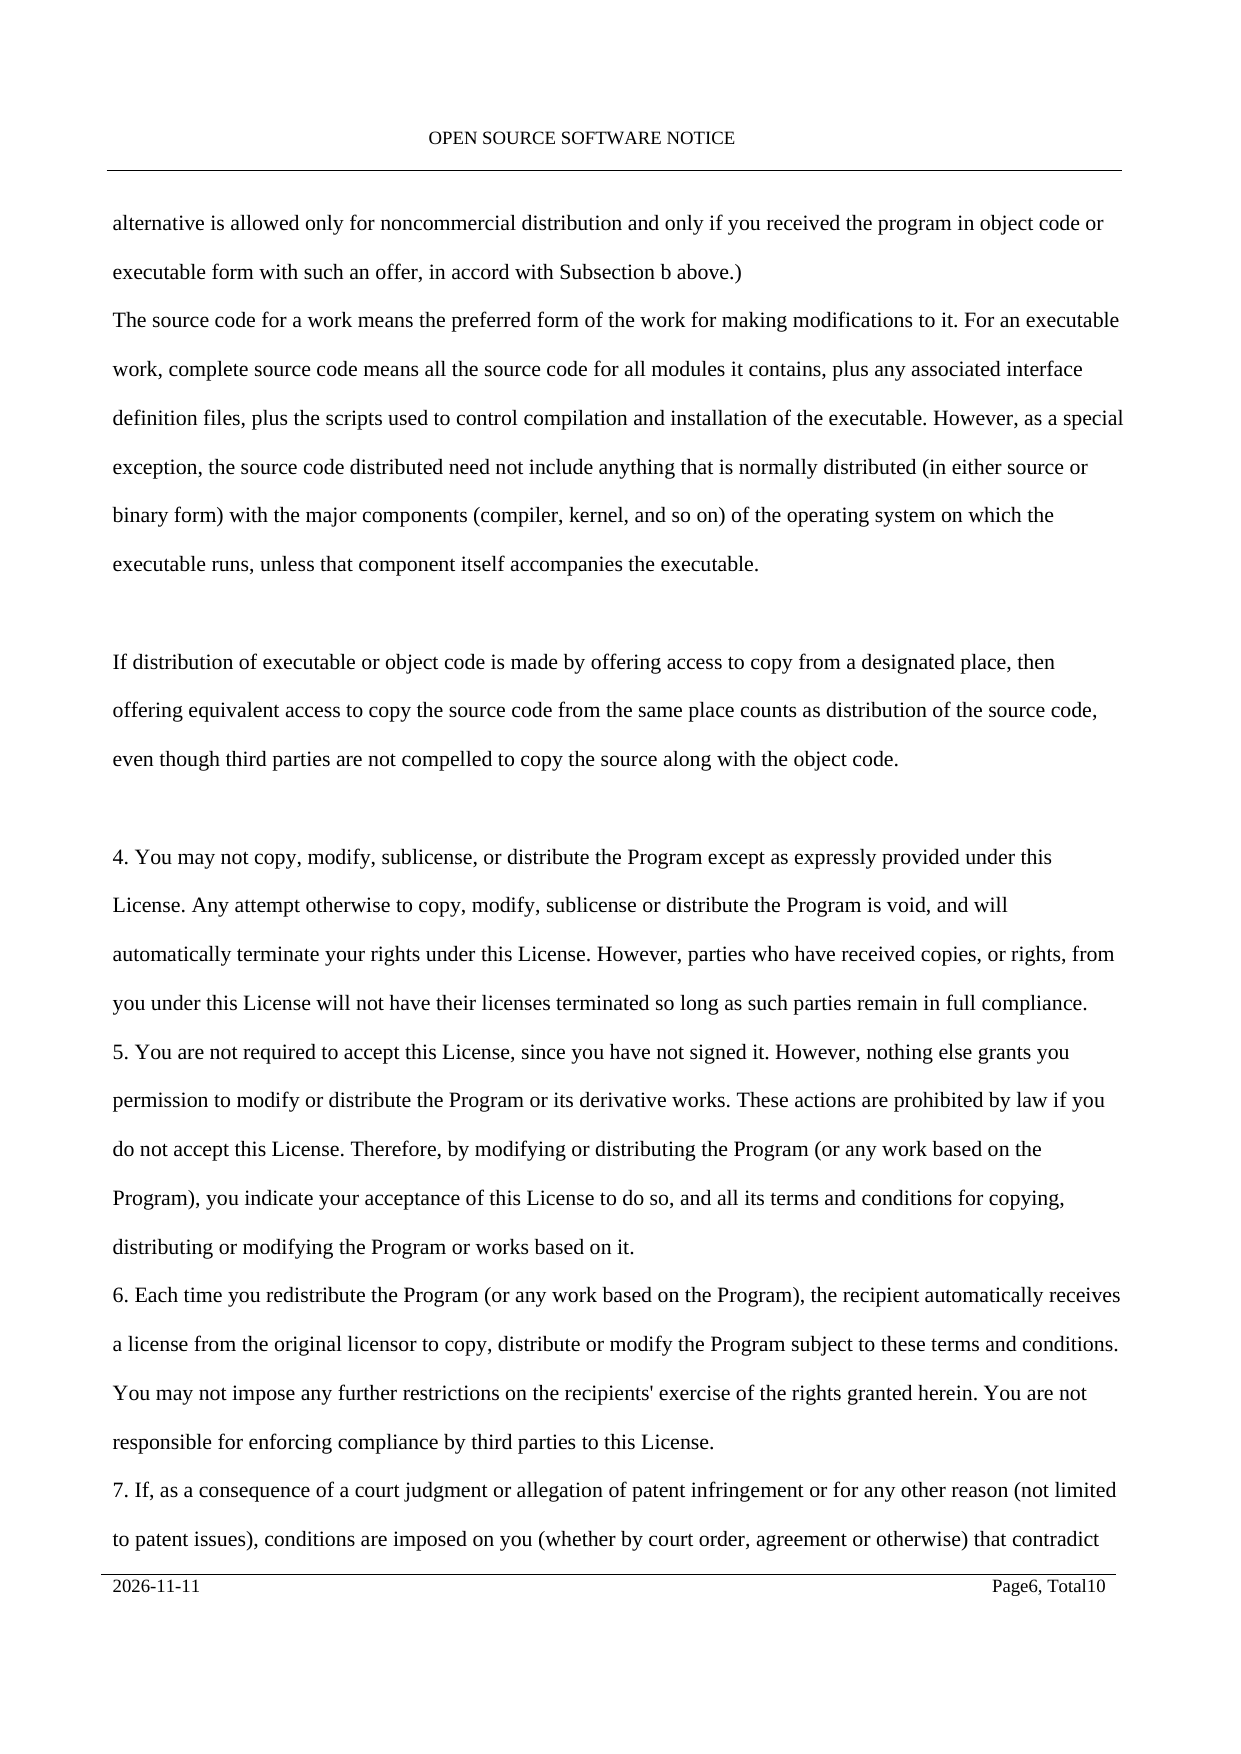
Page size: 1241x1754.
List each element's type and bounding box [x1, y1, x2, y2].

text [112, 206, 1128, 1555]
